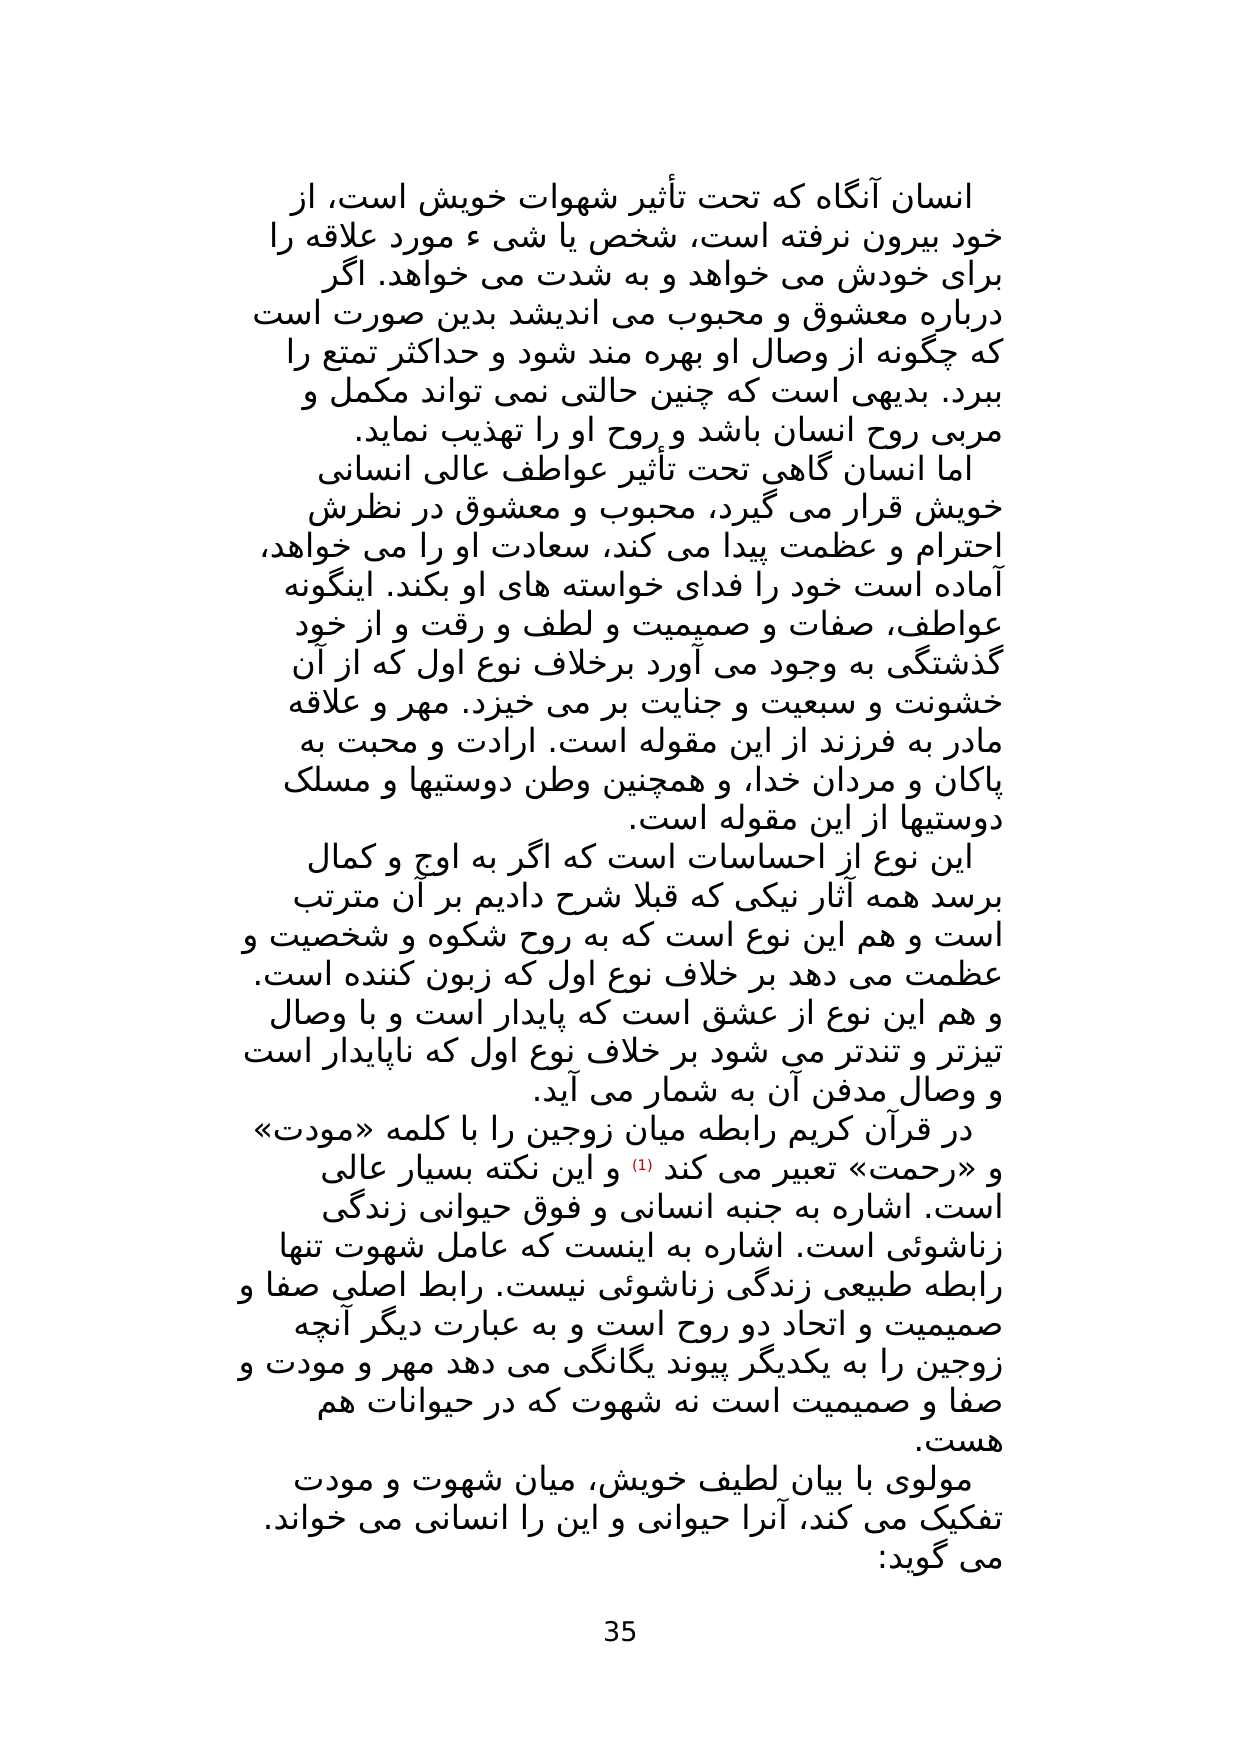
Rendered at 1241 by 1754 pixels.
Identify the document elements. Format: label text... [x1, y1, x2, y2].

text اما انسان گاهی تحت تأثیر عواطف عالی انسانی خویش قرار می گیرد، محبوب و معشوق در نظرش احترام و عظمت پیدا می کند، سعادت او را می خواهد، آماده است خود را فدای خواسته های او بکند. اینگونه عواطف، صفات و صمیمیت و لطف و رقت و از خود گذشتگی به وجود می آورد برخلاف نوع اول که از آن خشونت و سبعیت و جنایت بر می خیزد. مهر و علاقه مادر به فرزند از این مقوله است. ارادت و محبت به پاکان و مردان خدا، و همچنین وطن دوستیها و مسلک دوستیها از این مقوله است. [236, 449, 1004, 838]
text مولوی با بیان لطیف خویش، میان شهوت و مودت تفکیک می کند، آنرا حیوانی و این را انسانی می خواند. می گوید: [236, 1459, 1004, 1576]
text انسان آنگاه که تحت تأثیر شهوات خویش است، از خود بیرون نرفته است، شخص یا شی ء مورد علاقه را برای خودش می خواهد و به شدت می خواهد. اگر درباره معشوق و محبوب می اندیشد بدین صورت است که چگونه از وصال او بهره مند شود و حداکثر تمتع را ببرد. بدیهی است که چنین حالتی نمی تواند مکمل و مربی روح انسان باشد و روح او را تهذیب نماید. [236, 177, 1004, 449]
text در قرآن کریم رابطه میان زوجین را با کلمه «مودت» و «رحمت» تعبیر می کند (1) و این نکته بسیار عالی است. اشاره به جنبه انسانی و فوق حیوانی زندگی زناشوئی است. اشاره به اینست که عامل شهوت تنها رابطه طبیعی زندگی زناشوئی نیست. رابط اصلی صفا و صمیمیت و اتحاد دو روح است و به عبارت دیگر آنچه زوجین را به یکدیگر پیوند یگانگی می دهد مهر و مودت و صفا و صمیمیت است نه شهوت که در حیوانات هم هست. [236, 1110, 1004, 1459]
text این نوع از احساسات است که اگر به اوج و کمال برسد همه آثار نیکی که قبلا شرح دادیم بر آن مترتب است و هم این نوع است که به روح شکوه و شخصیت و عظمت می دهد بر خلاف نوع اول که زبون کننده است. و هم این نوع از عشق است که پایدار است و با وصال تیزتر و تندتر می شود بر خلاف نوع اول که ناپایدار است و وصال مدفن آن به شمار می آید. [236, 838, 1004, 1110]
